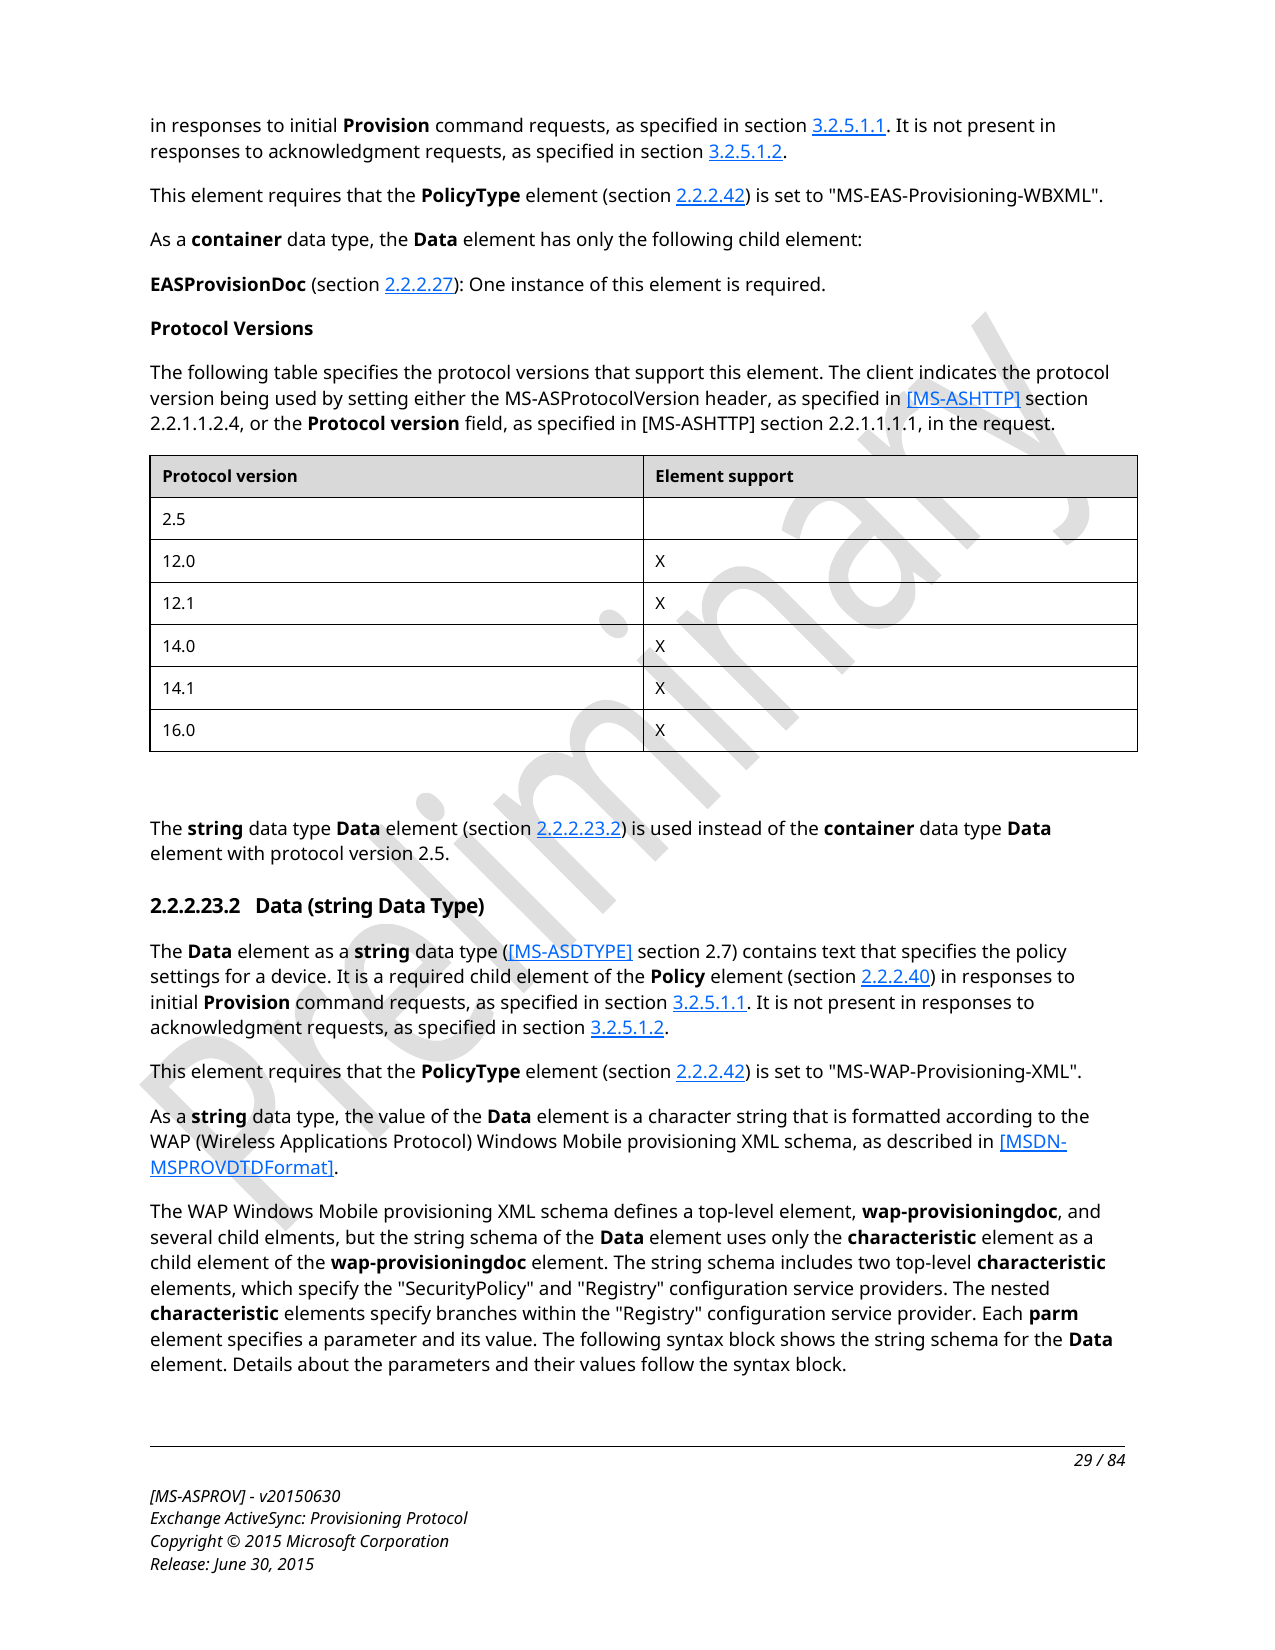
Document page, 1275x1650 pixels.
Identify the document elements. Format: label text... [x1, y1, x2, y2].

text As a string data type, the value of the Data element is a character string that is formatted according to the WAP (Wireless Applications Protocol) Windows Mobile provisioning XML schema, as described in [MSDN-MSPROVDTDFormat]. [150, 1103, 1125, 1180]
table_cell 14.1 [151, 667, 643, 708]
table_header Element support [644, 456, 1137, 497]
table_cell [644, 498, 1137, 539]
text The WAP Windows Mobile provisioning XML schema defines a top-level element, wap-provisioningdoc, and several child elments, but the string schema of the Data element uses only the characteristic element as a child element of the wap-provisioningdoc element. The string schema includes two top-level characteristic elements, which specify the "SecurityPolicy" and "Registry" configuration service providers. The nested characteristic elements specify branches within the "Registry" configuration service provider. Each parm element specifies a parameter and its value. The following syntax block shows the string schema for the Data element. Details about the parameters and their values follow the syntax block. [150, 1198, 1125, 1377]
text This element requires that the PolicyType element (section 2.2.2.42) is set to "MS-EAS-Provisioning-WBXML". [150, 182, 1125, 208]
table_cell X [644, 583, 1137, 624]
text The following table specifies the protocol versions that support this element. The client indicates the protocol version being used by setting either the MS-ASProtocolVersion header, as specified in [MS-ASHTTP] section 2.2.1.1.2.4, or the Protocol version field, as specified in [MS-ASHTTP] section 2.2.1.1.1.1, in the request. [150, 359, 1125, 436]
table_cell 2.5 [151, 498, 643, 539]
table_cell X [644, 710, 1137, 751]
text The string data type Data element (section 2.2.2.23.2) is used instead of the container data type Data element with protocol version 2.5. [150, 815, 1125, 866]
table_cell X [644, 625, 1137, 666]
table_cell 16.0 [151, 710, 643, 751]
table_header Protocol version [151, 456, 643, 497]
table_cell X [644, 540, 1137, 582]
subtitle Data (string Data Type) [150, 891, 1125, 919]
table_cell 12.1 [151, 583, 643, 624]
table_cell 14.0 [151, 625, 643, 666]
table_cell 12.0 [151, 540, 643, 582]
text As a container data type, the Data element has only the following child element: [150, 227, 1125, 252]
text The Data element as a string data type ([MS-ASDTYPE] section 2.7) contains text that specifies the policy settings for a device. It is a required child element of the Policy element (section 2.2.2.40) in responses to initial Provision command requests, as specified in section 3.2.5.1.1. It is not present in responses to acknowledgment requests, as specified in section 3.2.5.1.2. [150, 938, 1125, 1040]
table_cell X [644, 667, 1137, 708]
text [150, 112, 1125, 163]
text EASProvisionDoc (section 2.2.2.27): One instance of this element is required. [150, 271, 1125, 296]
text This element requires that the PolicyType element (section 2.2.2.42) is set to "MS-WAP-Provisioning-XML". [150, 1059, 1125, 1084]
text Protocol Versions [150, 315, 1125, 341]
